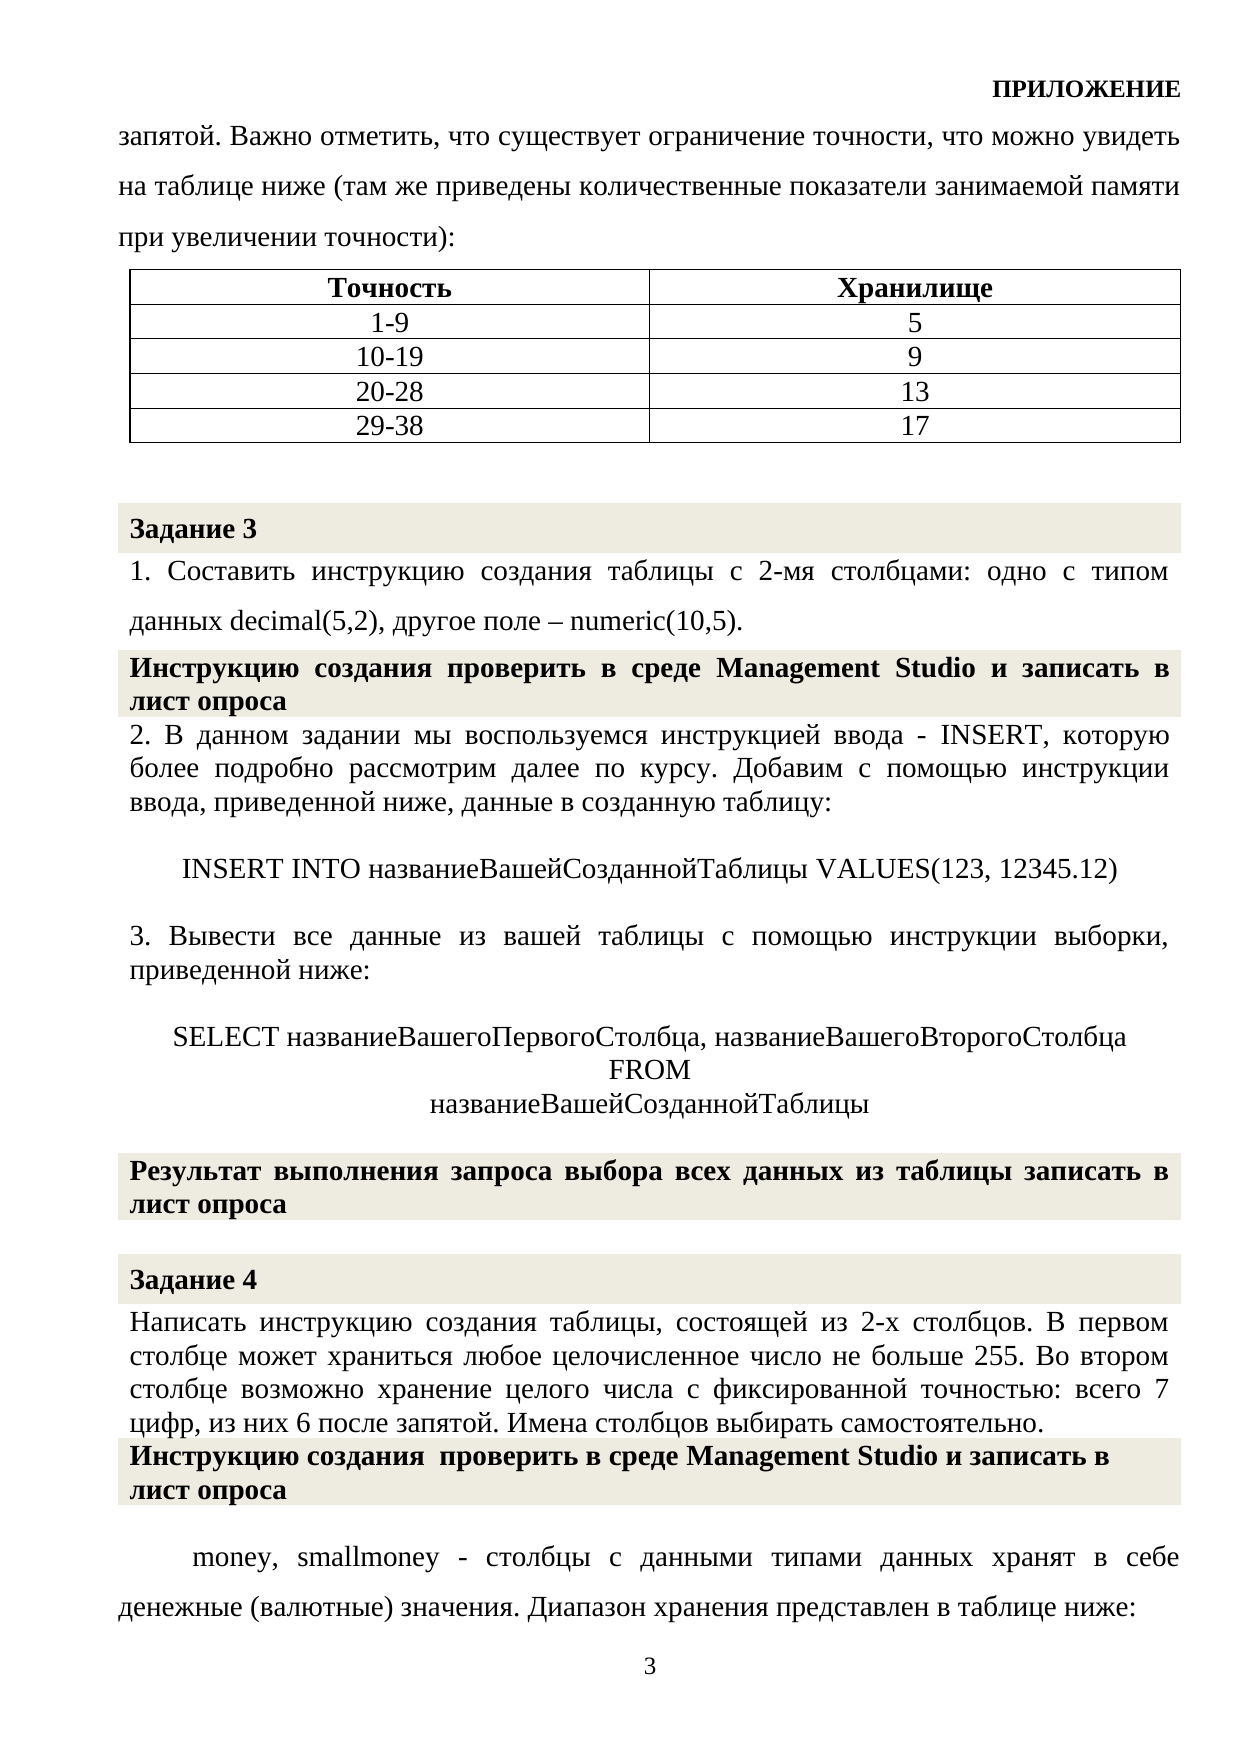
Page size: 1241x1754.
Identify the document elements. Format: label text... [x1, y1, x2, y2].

table_cell 17 [650, 409, 1180, 442]
table_cell 20-28 [131, 374, 649, 407]
table_cell 13 [650, 374, 1180, 407]
table_header Хранилище [650, 270, 1180, 304]
table_cell 29-38 [131, 409, 649, 442]
table_cell 10-19 [131, 339, 649, 373]
table_cell Написать инструкцию создания таблицы, состоящей из 2-х столбцов. В первом столбце может храниться любое целочисленное число не больше 255. Во втором столбце возможно хранение целого числа с фиксированной точностью: всего 7 цифр, из них 6 после запятой. Имена столбцов выбирать самостоятельно. [118, 1304, 1181, 1438]
table_header Точность [131, 270, 649, 304]
table_cell Инструкцию создания проверить в среде Management Studio и записать в лист опроса [118, 1438, 1181, 1505]
table_header Задание 3 [118, 503, 1181, 553]
table_cell Результат выполнения запроса выбора всех данных из таблицы записать в лист опроса [118, 1153, 1181, 1220]
table_cell 1. Составить инструкцию создания таблицы с 2-мя столбцами: одно с типом данных decimal(5,2), другое поле – numeric(10,5). [118, 553, 1181, 650]
table_header Задание 4 [118, 1254, 1181, 1304]
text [118, 118, 1181, 252]
table_cell 2. В данном задании мы воспользуемся инструкцией ввода - INSERT, которую более подробно рассмотрим далее по курсу. Добавим с помощью инструкции ввода, приведенной ниже, данные в созданную таблицу: INSERT INTO названиеВашейСозданнойТаблицы VALUES(123, 12345.12) 3. Вывести все данные из вашей таблицы с помощью инструкции выборки, приведенной ниже: SELECT названиеВашегоПервогоСтолбца, названиеВашегоВторогоСтолбца FROM названиеВашейСозданнойТаблицы [118, 717, 1181, 1153]
table_cell 1-9 [131, 305, 649, 338]
table_cell 9 [650, 339, 1180, 373]
text money, smallmoney - столбцы с данными типами данных хранят в себе денежные (валютные) значения. Диапазон хранения представлен в таблице ниже: [118, 1539, 1181, 1623]
table_cell 5 [650, 305, 1180, 338]
table_cell Инструкцию создания проверить в среде Management Studio и записать в лист опроса [118, 650, 1181, 717]
